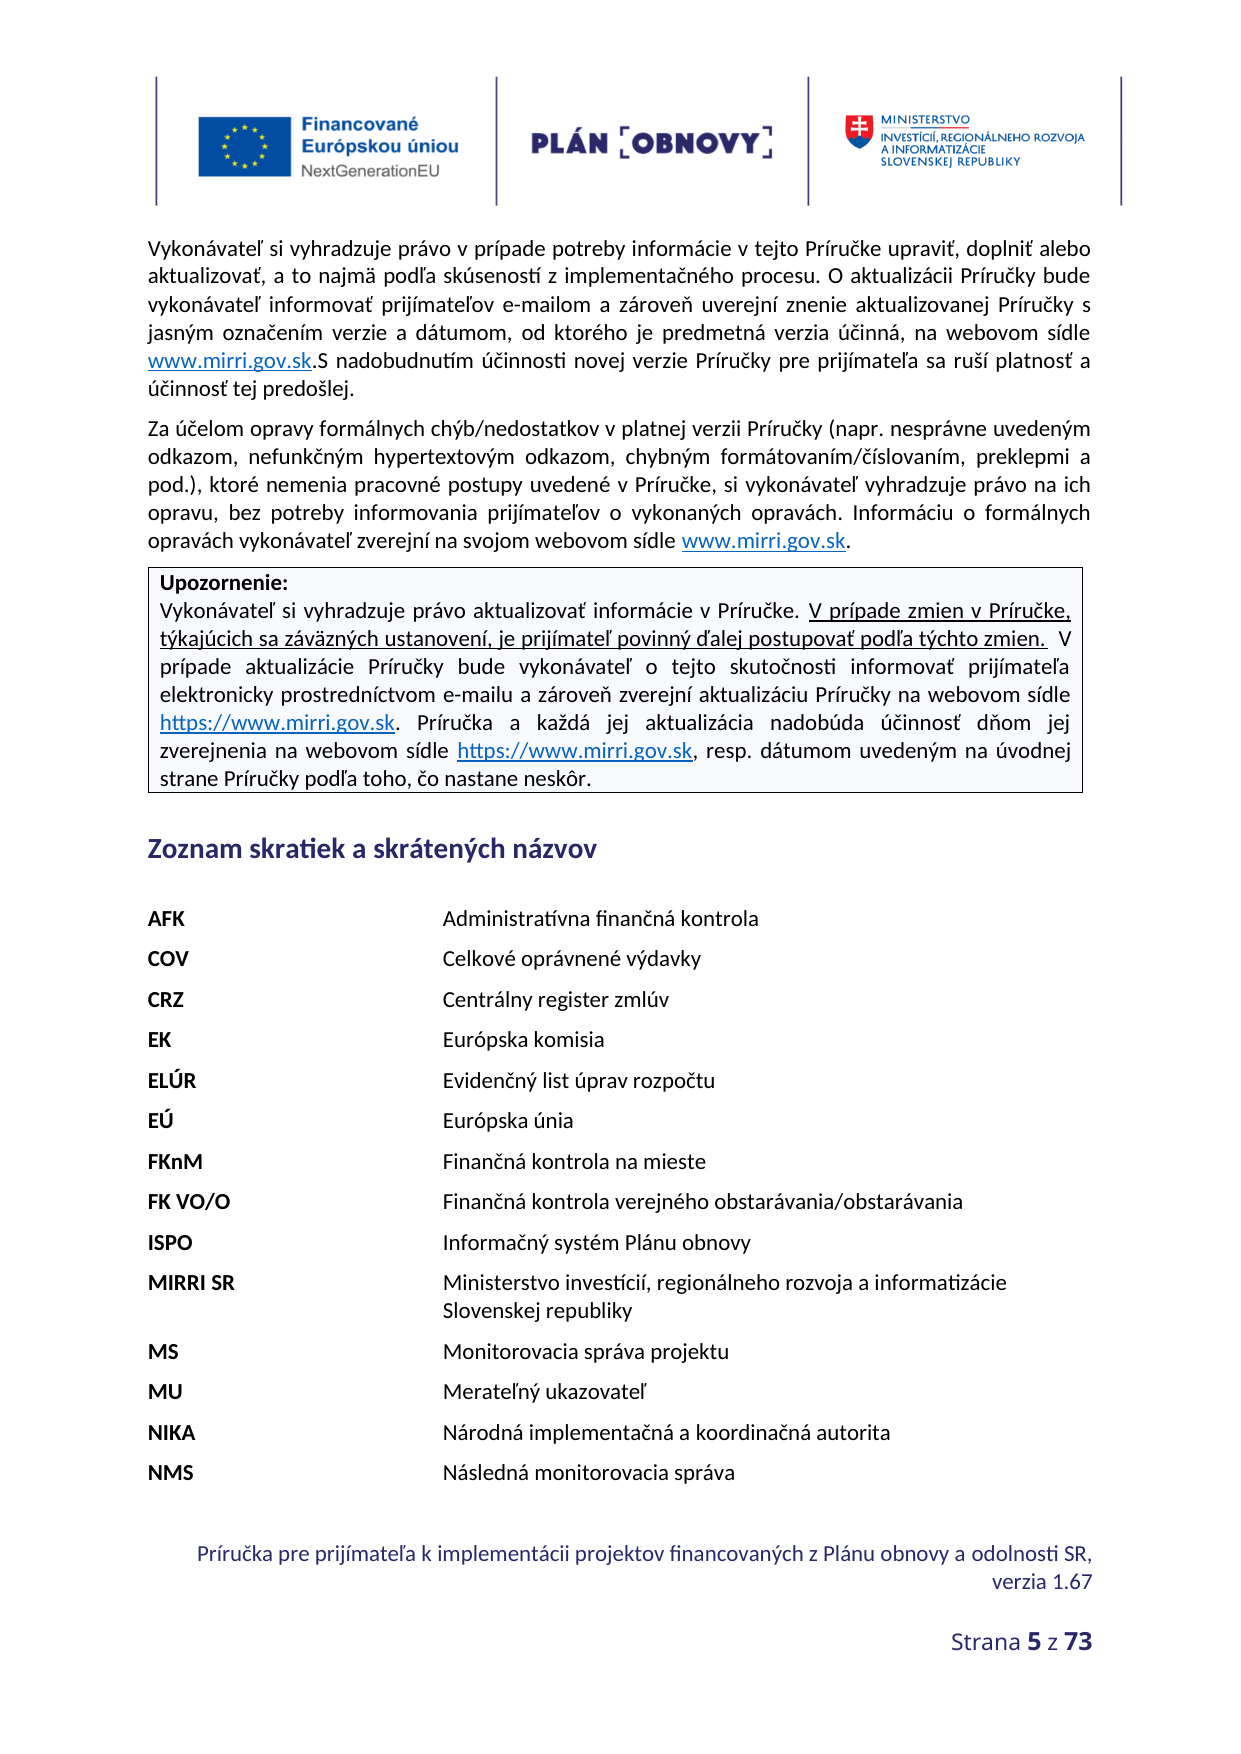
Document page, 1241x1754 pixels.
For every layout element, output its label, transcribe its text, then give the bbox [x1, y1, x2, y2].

text NMS Následná monitorovacia správa [148, 1458, 1092, 1487]
text MS Monitorovacia správa projektu [148, 1337, 1092, 1365]
text FK VO/O Finančná kontrola verejného obstarávania/obstarávania [148, 1187, 1092, 1215]
picture [147, 73, 1132, 206]
text Za účelom opravy formálnych chýb/nedostatkov v platnej verzii Príručky (napr. nesprávne uvedeným odkazom, nefunkčným hypertextovým odkazom, chybným formátovaním/číslovaním, preklepmi a pod.), ktoré nemenia pracovné postupy uvedené v Príručke, si vykonávateľ vyhradzuje právo na ich opravu, bez potreby informovania prijímateľov o vykonaných opravách. Informáciu o formálnych opravách vykonávateľ zverejní na svojom webovom sídle www.mirri.gov.sk. [148, 414, 1092, 554]
text EÚ Európska únia [148, 1106, 1092, 1134]
text MU Merateľný ukazovateľ [148, 1377, 1092, 1406]
text AFK Administratívna finančná kontrola [148, 904, 1092, 932]
text COV Celkové oprávnené výdavky [148, 944, 1092, 972]
text FKnM Finančná kontrola na mieste [148, 1147, 1092, 1175]
text MIRRI SR Ministerstvo investícií, regionálneho rozvoja a informatizácie Slovenskej republiky [148, 1268, 1092, 1324]
table_header Upozornenie: Vykonávateľ si vyhradzuje právo aktualizovať informácie v Príručke. V prípade zmien v Príručke, týkajúcich sa záväzných ustanovení, je prijímateľ povinný ďalej postupovať podľa týchto zmien. V prípade aktualizácie Príručky bude vykonávateľ o tejto skutočnosti informovať prijímateľa elektronicky prostredníctvom e-mailu a zároveň zverejní aktualizáciu Príručky na webovom sídle https://www.mirri.gov.sk. Príručka a každá jej aktualizácia nadobúda účinnosť dňom jej zverejnenia na webovom sídle https://www.mirri.gov.sk, resp. dátumom uvedeným na úvodnej strane Príručky podľa toho, čo nastane neskôr. [149, 568, 1082, 792]
text CRZ Centrálny register zmlúv [148, 985, 1092, 1013]
subtitle Zoznam skratiek a skrátených názvov [148, 831, 1092, 866]
text ELÚR Evidenčný list úprav rozpočtu [148, 1066, 1092, 1094]
text EK Európska komisia [148, 1025, 1092, 1053]
text NIKA Národná implementačná a koordinačná autorita [148, 1418, 1092, 1446]
text ISPO Informačný systém Plánu obnovy [148, 1228, 1092, 1256]
text Vykonávateľ si vyhradzuje právo v prípade potreby informácie v tejto Príručke upraviť, doplniť alebo aktualizovať, a to najmä podľa skúseností z implementačného procesu. O aktualizácii Príručky bude vykonávateľ informovať prijímateľov e-mailom a zároveň uverejní znenie aktualizovanej Príručky s jasným označením verzie a dátumom, od ktorého je predmetná verzia účinná, na webovom sídle www.mirri.gov.sk.S nadobudnutím účinnosti novej verzie Príručky pre prijímateľa sa ruší platnosť a účinnosť tej predošlej. [148, 234, 1092, 402]
